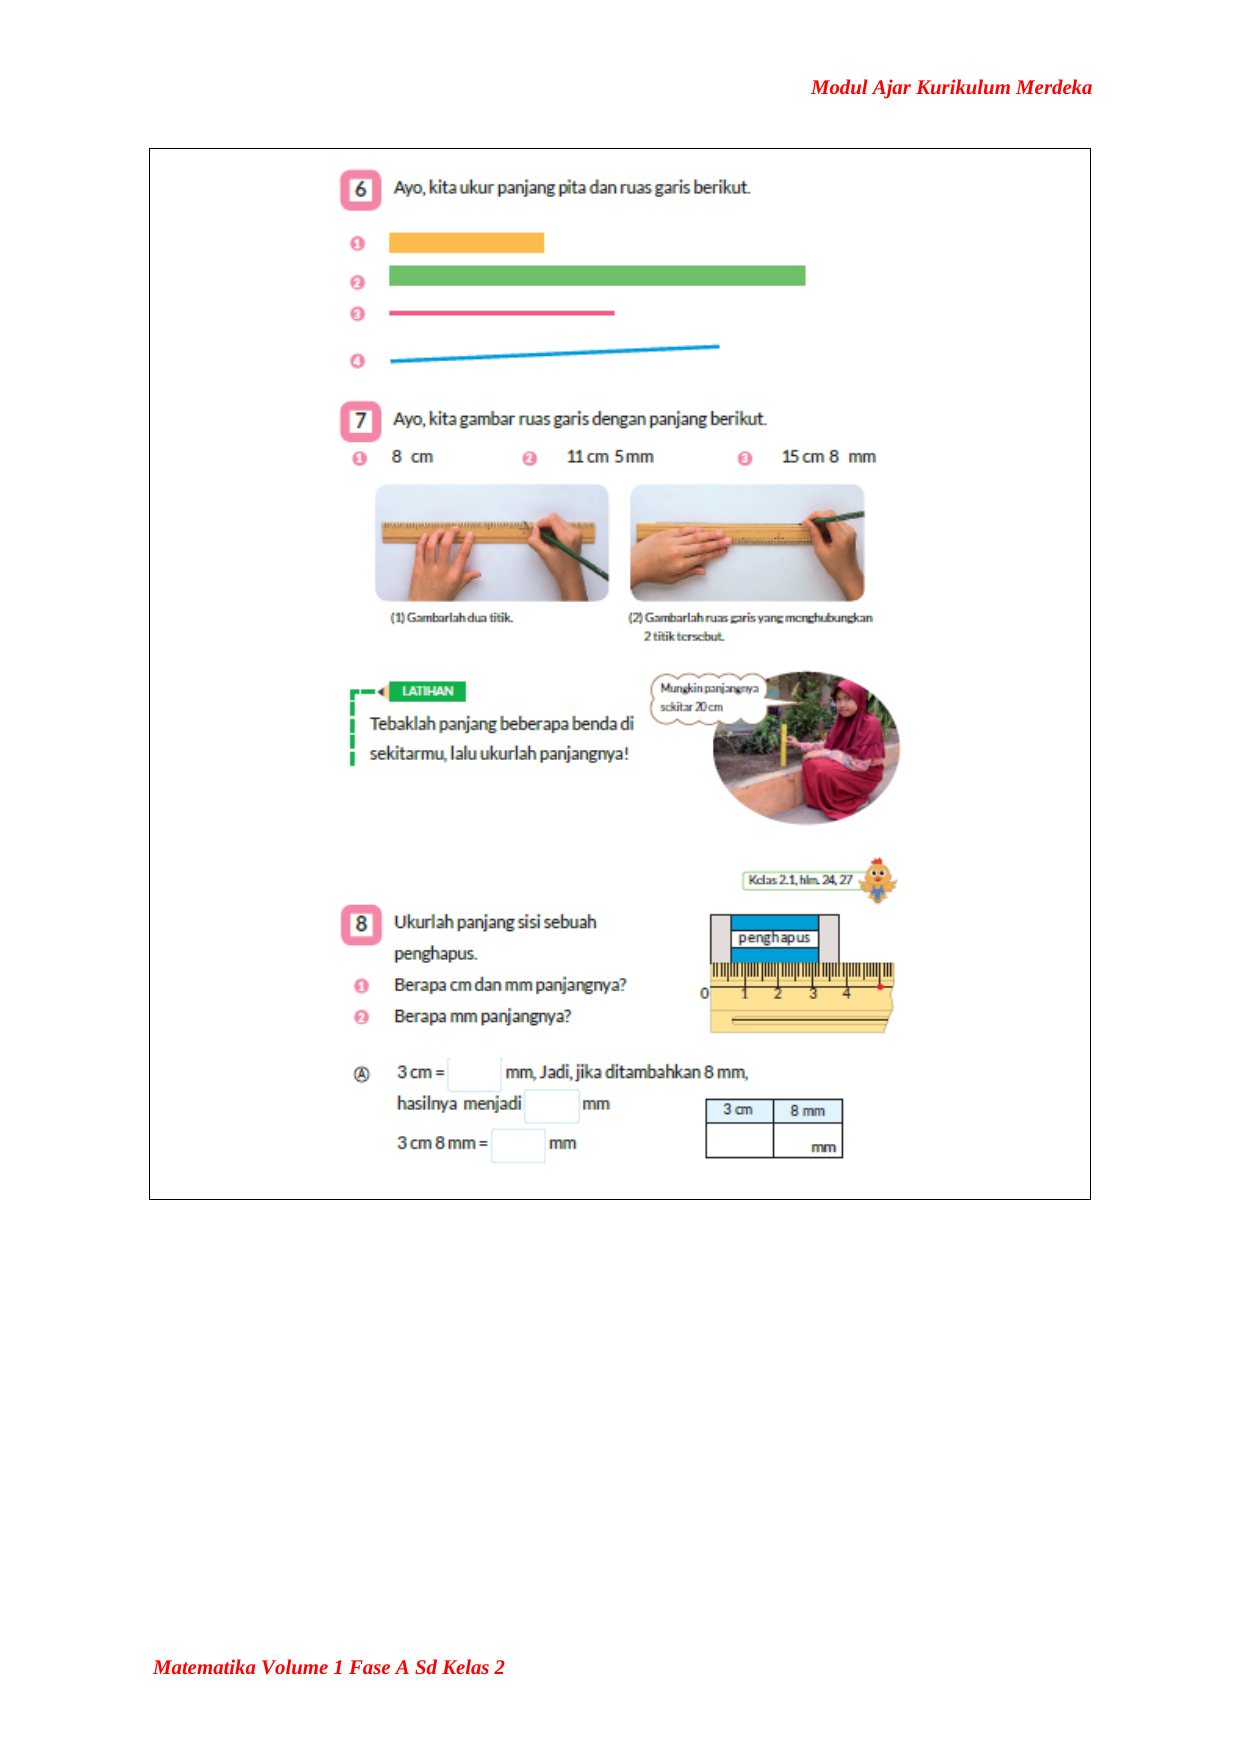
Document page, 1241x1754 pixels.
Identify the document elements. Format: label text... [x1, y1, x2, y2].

table_cell LEMBAR KERJA PESERTA DIDIK (LKPD) Nama : Kelas : Petunjuk! [150, 149, 1090, 1199]
picture [344, 1058, 903, 1187]
picture [330, 161, 917, 835]
picture [335, 847, 912, 1046]
